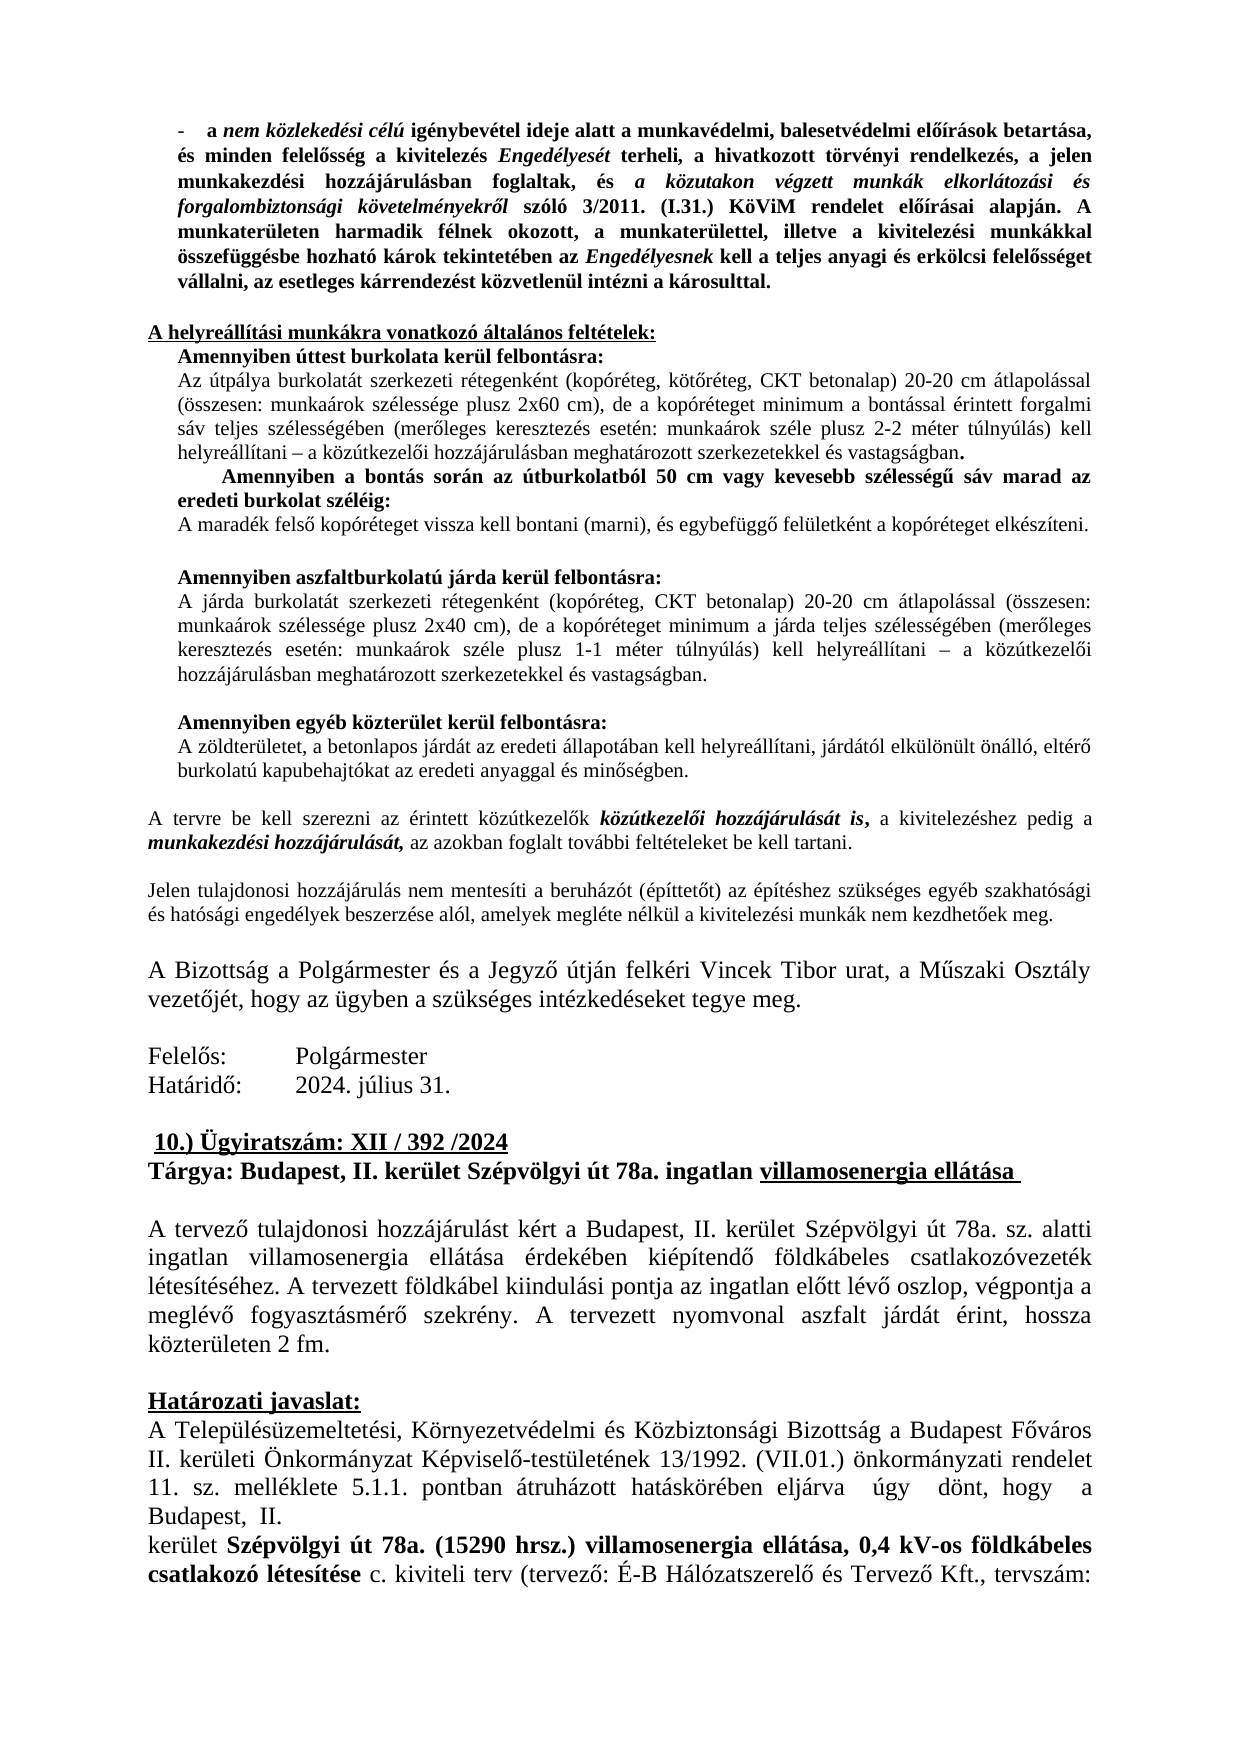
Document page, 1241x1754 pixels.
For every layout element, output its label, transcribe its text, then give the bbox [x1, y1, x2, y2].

text A tervező tulajdonosi hozzájárulást kért a Budapest, II. kerület Szépvölgyi út 78a. sz. alatti ingatlan villamosenergia ellátása érdekében kiépítendő földkábeles csatlakozóvezeték létesítéséhez. A tervezett földkábel kiindulási pontja az ingatlan előtt lévő oszlop, végpontja a meglévő fogyasztásmérő szekrény. A tervezett nyomvonal aszfalt járdát érint, hossza közterületen 2 fm. [148, 1214, 1093, 1357]
text 10.) Ügyiratszám: XII / 392 /2024 [154, 1127, 1093, 1156]
text Jelen tulajdonosi hozzájárulás nem mentesíti a beruházót (építtetőt) az építéshez szükséges egyéb szakhatósági és hatósági engedélyek beszerzése alól, amelyek megléte nélkül a kivitelezési munkák nem kezdhetőek meg. [148, 878, 1093, 926]
list a nem közlekedési célú igénybevétel ideje alatt a munkavédelmi, balesetvédelmi előírások betartása, és minden felelősség a kivitelezés Engedélyesét terheli, a hivatkozott törvényi rendelkezés, a jelen munkakezdési hozzájárulásban foglaltak, és a közutakon végzett munkák elkorlátozási és forgalombiztonsági követelményekről szóló 3/2011. (I.31.) KöViM rendelet előírásai alapján. A munkaterületen harmadik félnek okozott, a munkaterülettel, illetve a kivitelezési munkákkal összefüggésbe hozható károk tekintetében az Engedélyesnek kell a teljes anyagi és erkölcsi felelősséget vállalni, az esetleges kárrendezést közvetlenül intézni a károsulttal. [177, 118, 1093, 293]
text Amennyiben aszfaltburkolatú járda kerül felbontásra: [177, 565, 1093, 589]
text Határozati javaslat: [148, 1386, 1093, 1415]
text Az útpálya burkolatát szerkezeti rétegenként (kopóréteg, kötőréteg, CKT betonalap) 20-20 cm átlapolással (összesen: munkaárok szélessége plusz 2x60 cm), de a kopóréteget minimum a bontással érintett forgalmi sáv teljes szélességében (merőleges keresztezés esetén: munkaárok széle plusz 2-2 méter túlnyúlás) kell helyreállítani – a közútkezelői hozzájárulásban meghatározott szerkezetekkel és vastagságban. [177, 368, 1093, 464]
text A tervre be kell szerezni az érintett közútkezelők közútkezelői hozzájárulását is, a kivitelezéshez pedig a munkakezdési hozzájárulását, az azokban foglalt további feltételeket be kell tartani. [148, 806, 1093, 854]
text A járda burkolatát szerkezeti rétegenként (kopóréteg, CKT betonalap) 20-20 cm átlapolással (összesen: munkaárok szélessége plusz 2x40 cm), de a kopóréteget minimum a járda teljes szélességében (merőleges keresztezés esetén: munkaárok széle plusz 1-1 méter túlnyúlás) kell helyreállítani – a közútkezelői hozzájárulásban meghatározott szerkezetekkel és vastagságban. [177, 589, 1093, 686]
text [148, 1530, 1093, 1587]
text A Településüzemeltetési, Környezetvédelmi és Közbiztonsági Bizottság a Budapest Főváros II. kerületi Önkormányzat Képviselő-testületének 13/1992. (VII.01.) önkormányzati rendelet 11. sz. melléklete 5.1.1. pontban átruházott hatáskörében eljárva úgy dönt, hogy a Budapest, II. [148, 1415, 1093, 1530]
text A helyreállítási munkákra vonatkozó általános feltételek: [148, 320, 1093, 344]
text Amennyiben a bontás során az útburkolatból 50 cm vagy kevesebb szélességű sáv marad az eredeti burkolat széléig: [177, 464, 1093, 512]
text A zöldterületet, a betonlapos járdát az eredeti állapotában kell helyreállítani, járdától elkülönült önálló, eltérő burkolatú kapubehajtókat az eredeti anyaggal és minőségben. [177, 734, 1093, 782]
text A Bizottság a Polgármester és a Jegyző útján felkéri Vincek Tibor urat, a Műszaki Osztály vezetőjét, hogy az ügyben a szükséges intézkedéseket tegye meg. [148, 955, 1093, 1012]
text A maradék felső kopóréteget vissza kell bontani (marni), és egybefüggő felületként a kopóréteget elkészíteni. [177, 512, 1093, 536]
text Tárgya: Budapest, II. kerület Szépvölgyi út 78a. ingatlan villamosenergia ellátása [148, 1156, 1093, 1185]
text Határidő: 2024. július 31. [148, 1070, 1093, 1099]
text Amennyiben egyéb közterület kerül felbontásra: [177, 709, 1093, 734]
text Felelős: Polgármester [148, 1041, 1093, 1070]
text Amennyiben úttest burkolata kerül felbontásra: [177, 344, 1093, 368]
